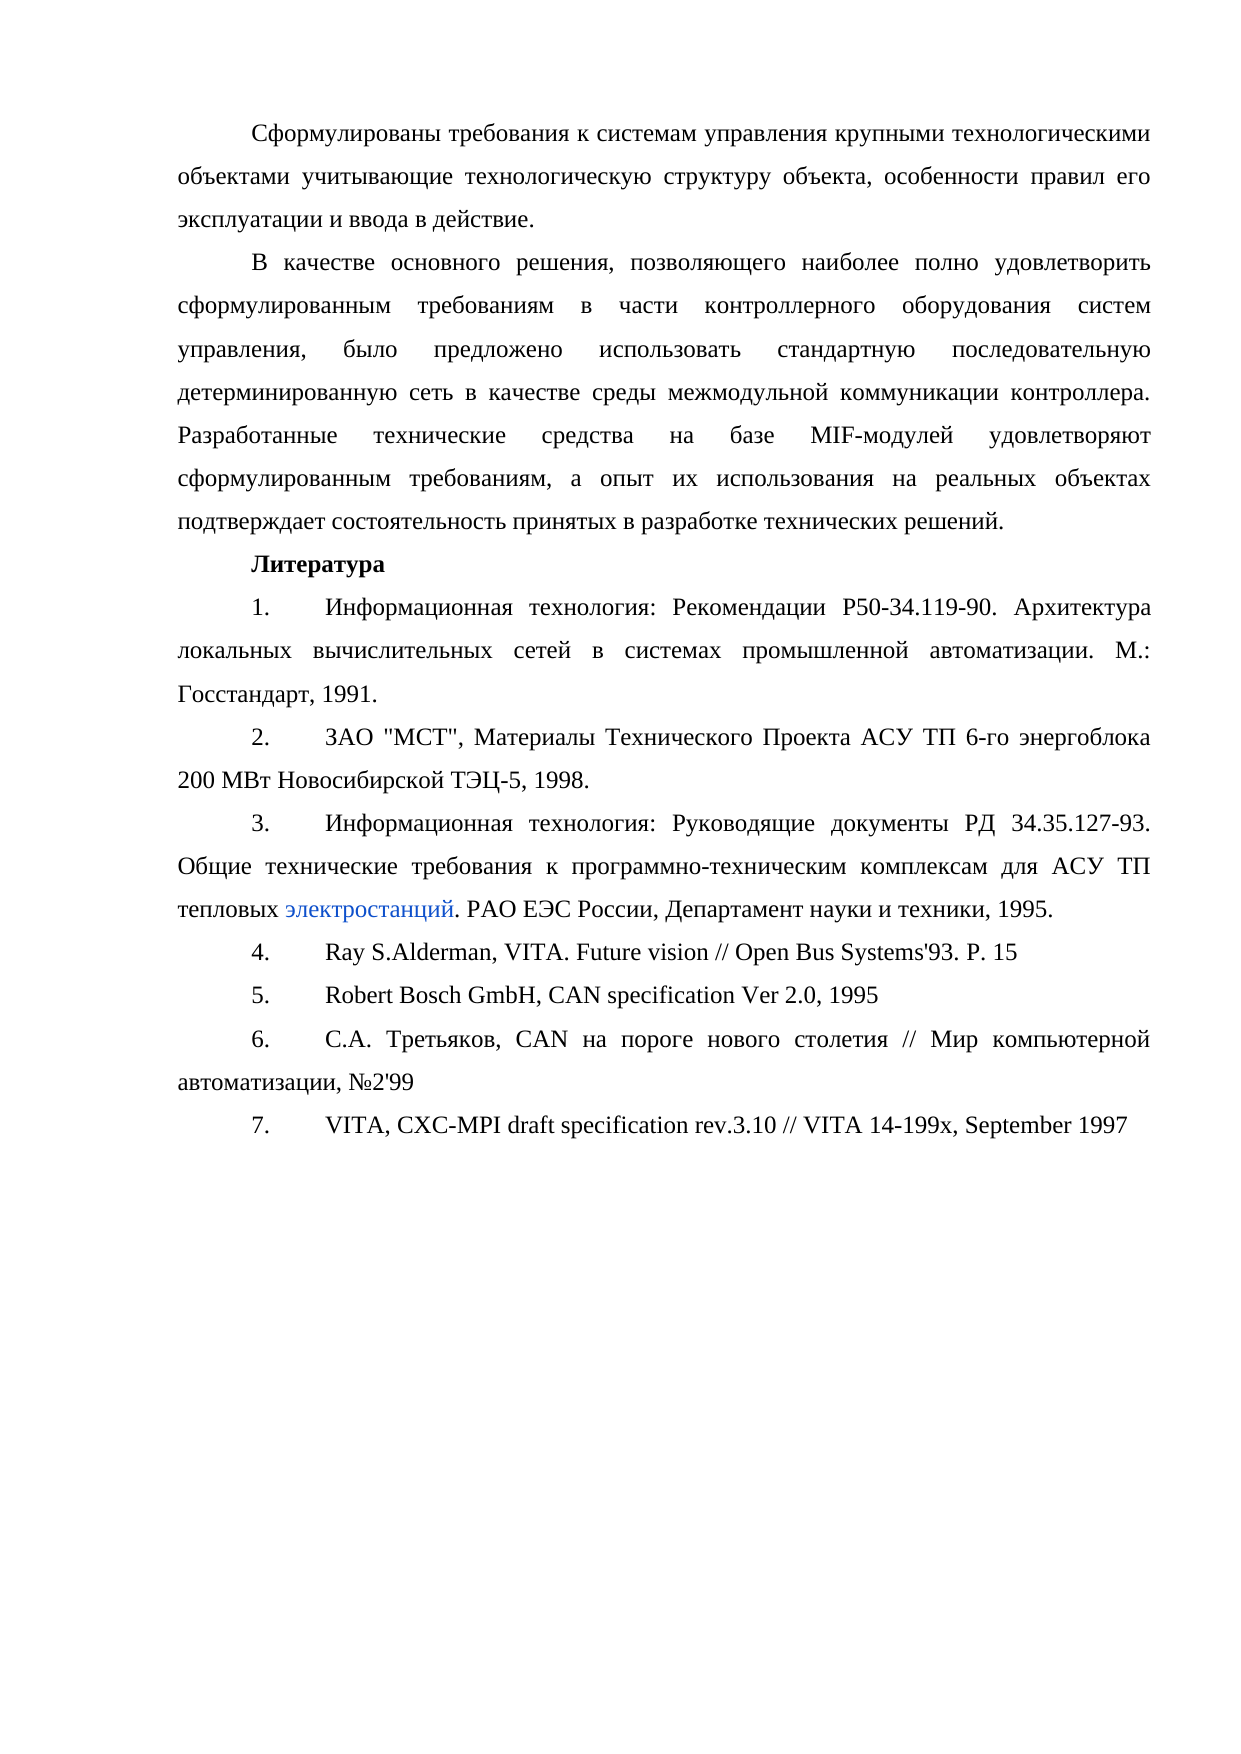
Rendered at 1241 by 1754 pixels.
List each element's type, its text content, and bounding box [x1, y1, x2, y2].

list Информационная технология: Рекомендации Р50-34.119-90. Архитектура локальных вычислительных сетей в системах промышленной автоматизации. М.: Госстандарт, 1991. [177, 592, 1152, 707]
list Ray S.Alderman, VITA. Future vision // Open Bus Systems'93. P. 15 [177, 937, 1152, 966]
list С.А. Третьяков, CAN на пороге нового столетия // Мир компьютерной автоматизации, №2'99 [177, 1024, 1152, 1096]
text Литература [177, 549, 1152, 578]
text В качестве основного решения, позволяющего наиболее полно удовлетворить сформулированным требованиям в части контроллерного оборудования систем управления, было предложено использовать стандартную последовательную детерминированную сеть в качестве среды межмодульной коммуникации контроллера. Разработанные технические средства на базе MIF-модулей удовлетворяют сформулированным требованиям, а опыт их использования на реальных объектах подтверждает состоятельность принятых в разработке технических решений. [177, 247, 1152, 535]
list Информационная технология: Руководящие документы РД 34.35.127-93. Общие технические требования к программно-техническим комплексам для АСУ ТП тепловых электростанций. РАО ЕЭС России, Департамент науки и техники, 1995. [177, 808, 1152, 923]
text Сформулированы требования к системам управления крупными технологическими объектами учитывающие технологическую структуру объекта, особенности правил его эксплуатации и ввода в действие. [177, 118, 1152, 233]
list VITA, CXC-MPI draft specification rev.3.10 // VITA 14-199x, September 1997 [177, 1110, 1152, 1139]
list Robert Bosch GmbH, CAN specification Ver 2.0, 1995 [177, 981, 1152, 1009]
list ЗАО "МСТ", Материалы Технического Проекта АСУ ТП 6-го энергоблока 200 МВт Новосибирской ТЭЦ-5, 1998. [177, 722, 1152, 794]
